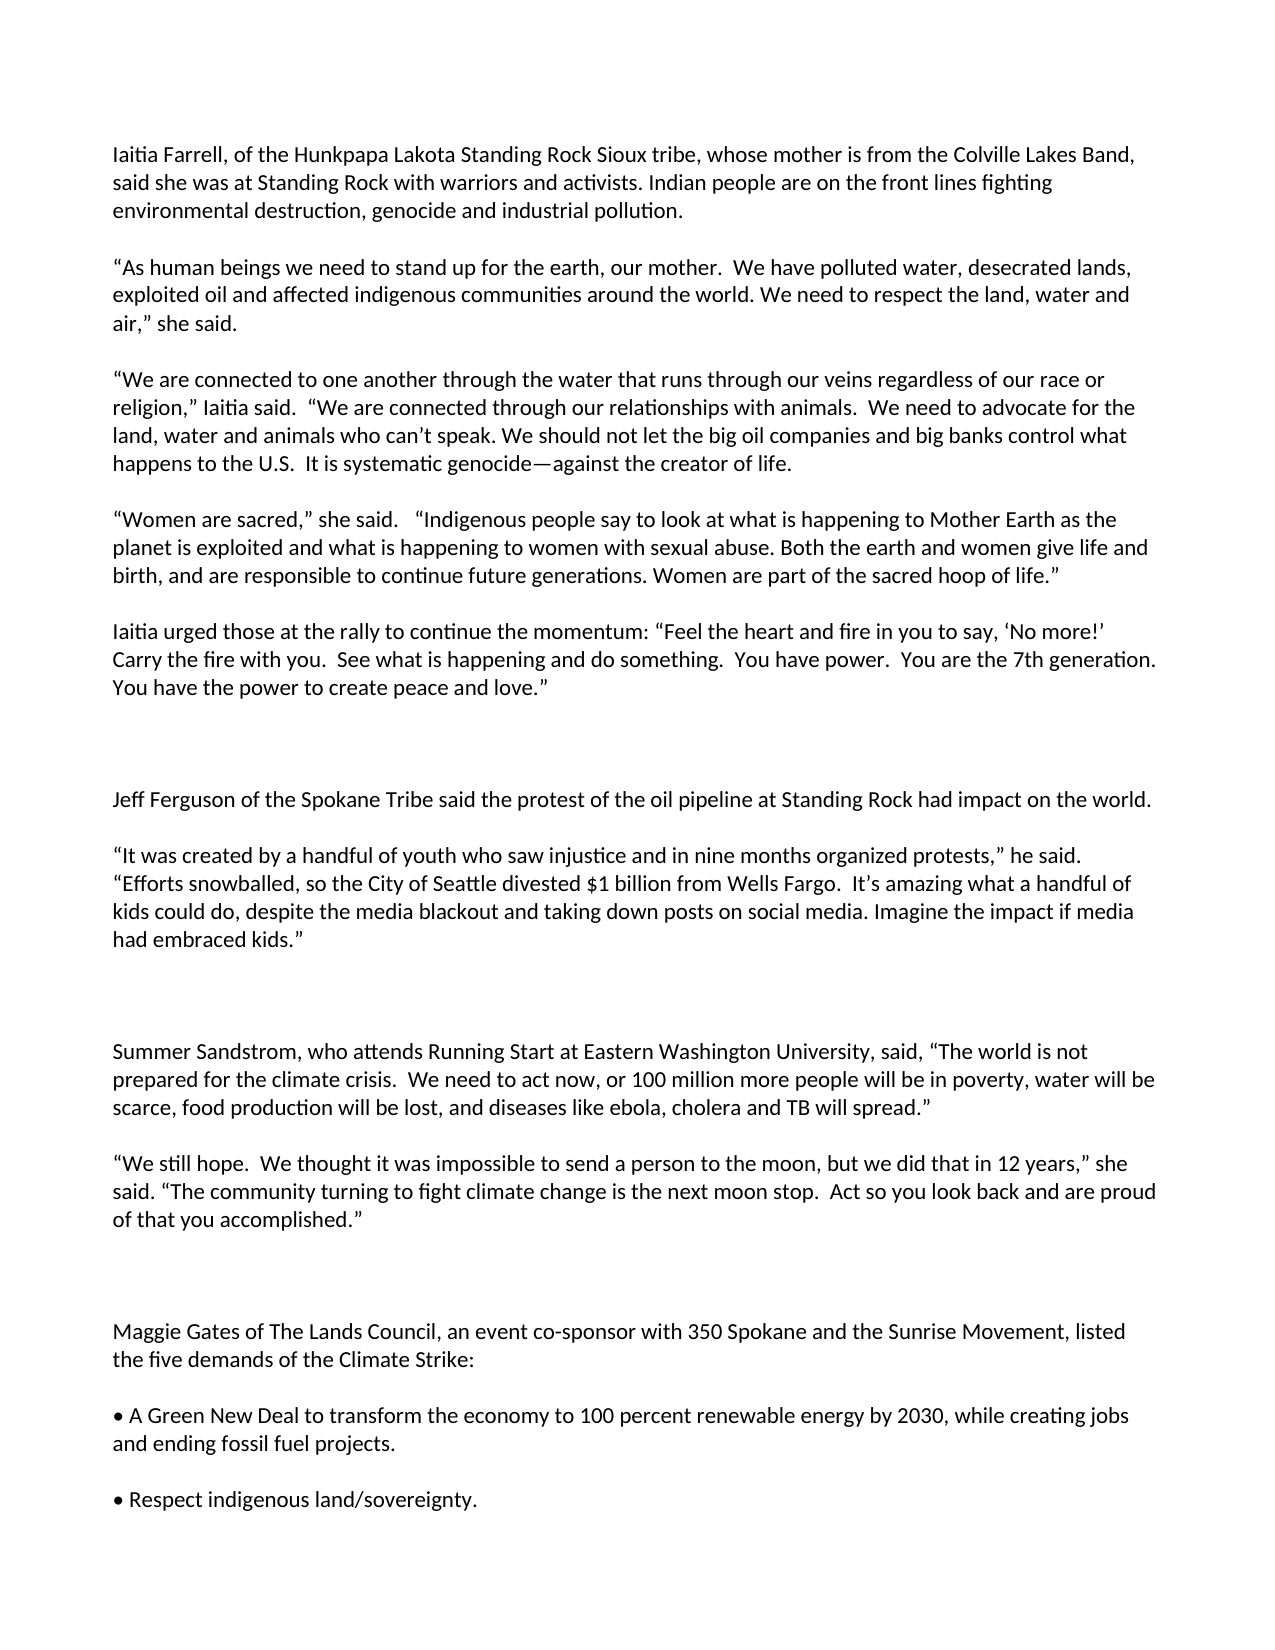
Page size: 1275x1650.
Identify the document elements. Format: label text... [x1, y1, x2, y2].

text “We are connected to one another through the water that runs through our veins regardless of our race or religion,” Iaitia said. “We are connected through our relationships with animals. We need to advocate for the land, water and animals who can’t speak. We should not let the big oil companies and big banks control what happens to the U.S. It is systematic genocide—against the creator of life. [112, 365, 1162, 477]
text • A Green New Deal to transform the economy to 100 percent renewable energy by 2030, while creating jobs and ending fossil fuel projects. [112, 1401, 1162, 1457]
text “Women are sacred,” she said. “Indigenous people say to look at what is happening to Mother Earth as the planet is exploited and what is happening to women with sexual abuse. Both the earth and women give life and birth, and are responsible to continue future generations. Women are part of the sacred hoop of life.” [112, 505, 1162, 589]
text • Respect indigenous land/sovereignty. [112, 1486, 1162, 1513]
text Maggie Gates of The Lands Council, an event co-sponsor with 350 Spokane and the Sunrise Movement, listed the five demands of the Climate Strike: [112, 1317, 1162, 1373]
text “As human beings we need to stand up for the earth, our mother. We have polluted water, desecrated lands, exploited oil and affected indigenous communities around the world. We need to respect the land, water and air,” she said. [112, 253, 1162, 337]
text “It was created by a handful of youth who saw injustice and in nine months organized protests,” he said. “Efforts snowballed, so the City of Seattle divested $1 billion from Wells Fargo. It’s amazing what a handful of kids could do, despite the media blackout and taking down posts on social media. Imagine the impact if media had embraced kids.” [112, 841, 1162, 953]
text Summer Sandstrom, who attends Running Start at Eastern Washington University, said, “The world is not prepared for the climate crisis. We need to act now, or 100 million more people will be in poverty, water will be scarce, food production will be lost, and diseases like ebola, cholera and TB will spread.” [112, 1037, 1162, 1121]
text Jeff Ferguson of the Spokane Tribe said the protest of the oil pipeline at Standing Rock had impact on the world. [112, 785, 1162, 813]
text Iaitia urged those at the rally to continue the momentum: “Feel the heart and fire in you to say, ‘No more!’ Carry the fire with you. See what is happening and do something. You have power. You are the 7th generation. You have the power to create peace and love.” [112, 617, 1162, 701]
text Iaitia Farrell, of the Hunkpapa Lakota Standing Rock Sioux tribe, whose mother is from the Colville Lakes Band, said she was at Standing Rock with warriors and activists. Indian people are on the front lines fighting environmental destruction, genocide and industrial pollution. [112, 141, 1162, 224]
text “We still hope. We thought it was impossible to send a person to the moon, but we did that in 12 years,” she said. “The community turning to fight climate change is the next moon stop. Act so you look back and are proud of that you accomplished.” [112, 1149, 1162, 1233]
